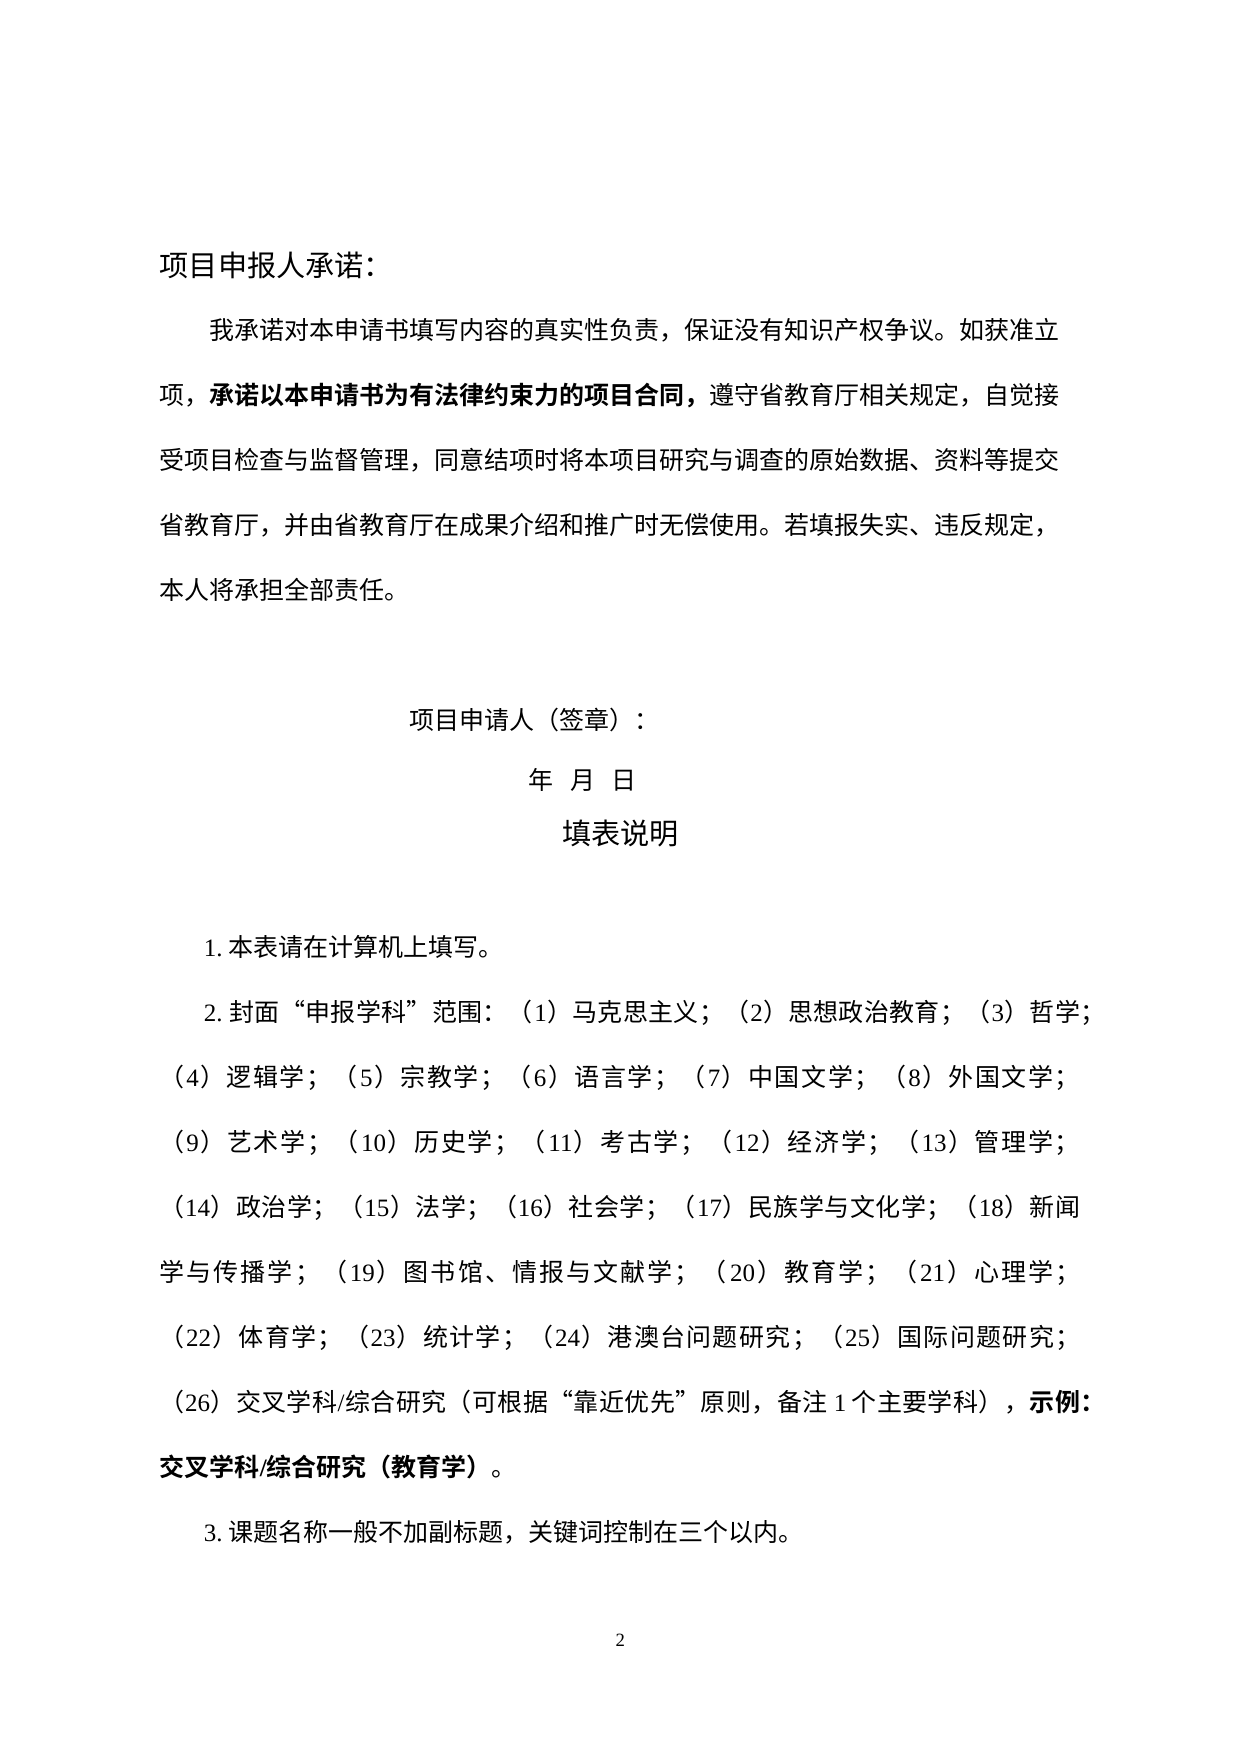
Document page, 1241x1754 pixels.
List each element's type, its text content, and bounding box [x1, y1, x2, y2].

text 1. 本表请在计算机上填写。 [159, 913, 1081, 978]
text 项目申报人承诺： [159, 231, 1081, 296]
text 年 月 日 [159, 751, 1081, 799]
text 项目申请人（签章）： [159, 686, 1081, 751]
text 3. 课题名称一般不加副标题，关键词控制在三个以内。 [159, 1498, 1081, 1563]
text 我承诺对本申请书填写内容的真实性负责，保证没有知识产权争议。如获准立项，承诺以本申请书为有法律约束力的项目合同，遵守省教育厅相关规定，自觉接受项目检查与监督管理，同意结项时将本项目研究与调查的原始数据、资料等提交省教育厅，并由省教育厅在成果介绍和推广时无偿使用。若填报失实、违反规定，本人将承担全部责任。 [159, 296, 1081, 621]
text 填表说明 [159, 799, 1081, 864]
text 2. 封面“申报学科”范围：（1）马克思主义；（2）思想政治教育；（3）哲学；（4）逻辑学；（5）宗教学；（6）语言学；（7）中国文学；（8）外国文学；（9）艺术学；（10）历史学；（11）考古学；（12）经济学；（13）管理学；（14）政治学；（15）法学；（16）社会学；（17）民族学与文化学；（18）新闻学与传播学；（19）图书馆、情报与文献学；（20）教育学；（21）心理学；（22）体育学；（23）统计学；（24）港澳台问题研究；（25）国际问题研究；（26）交叉学科/综合研究（可根据“靠近优先”原则，备注1个主要学科），示例：交叉学科/综合研究（教育学）。 [159, 978, 1081, 1498]
